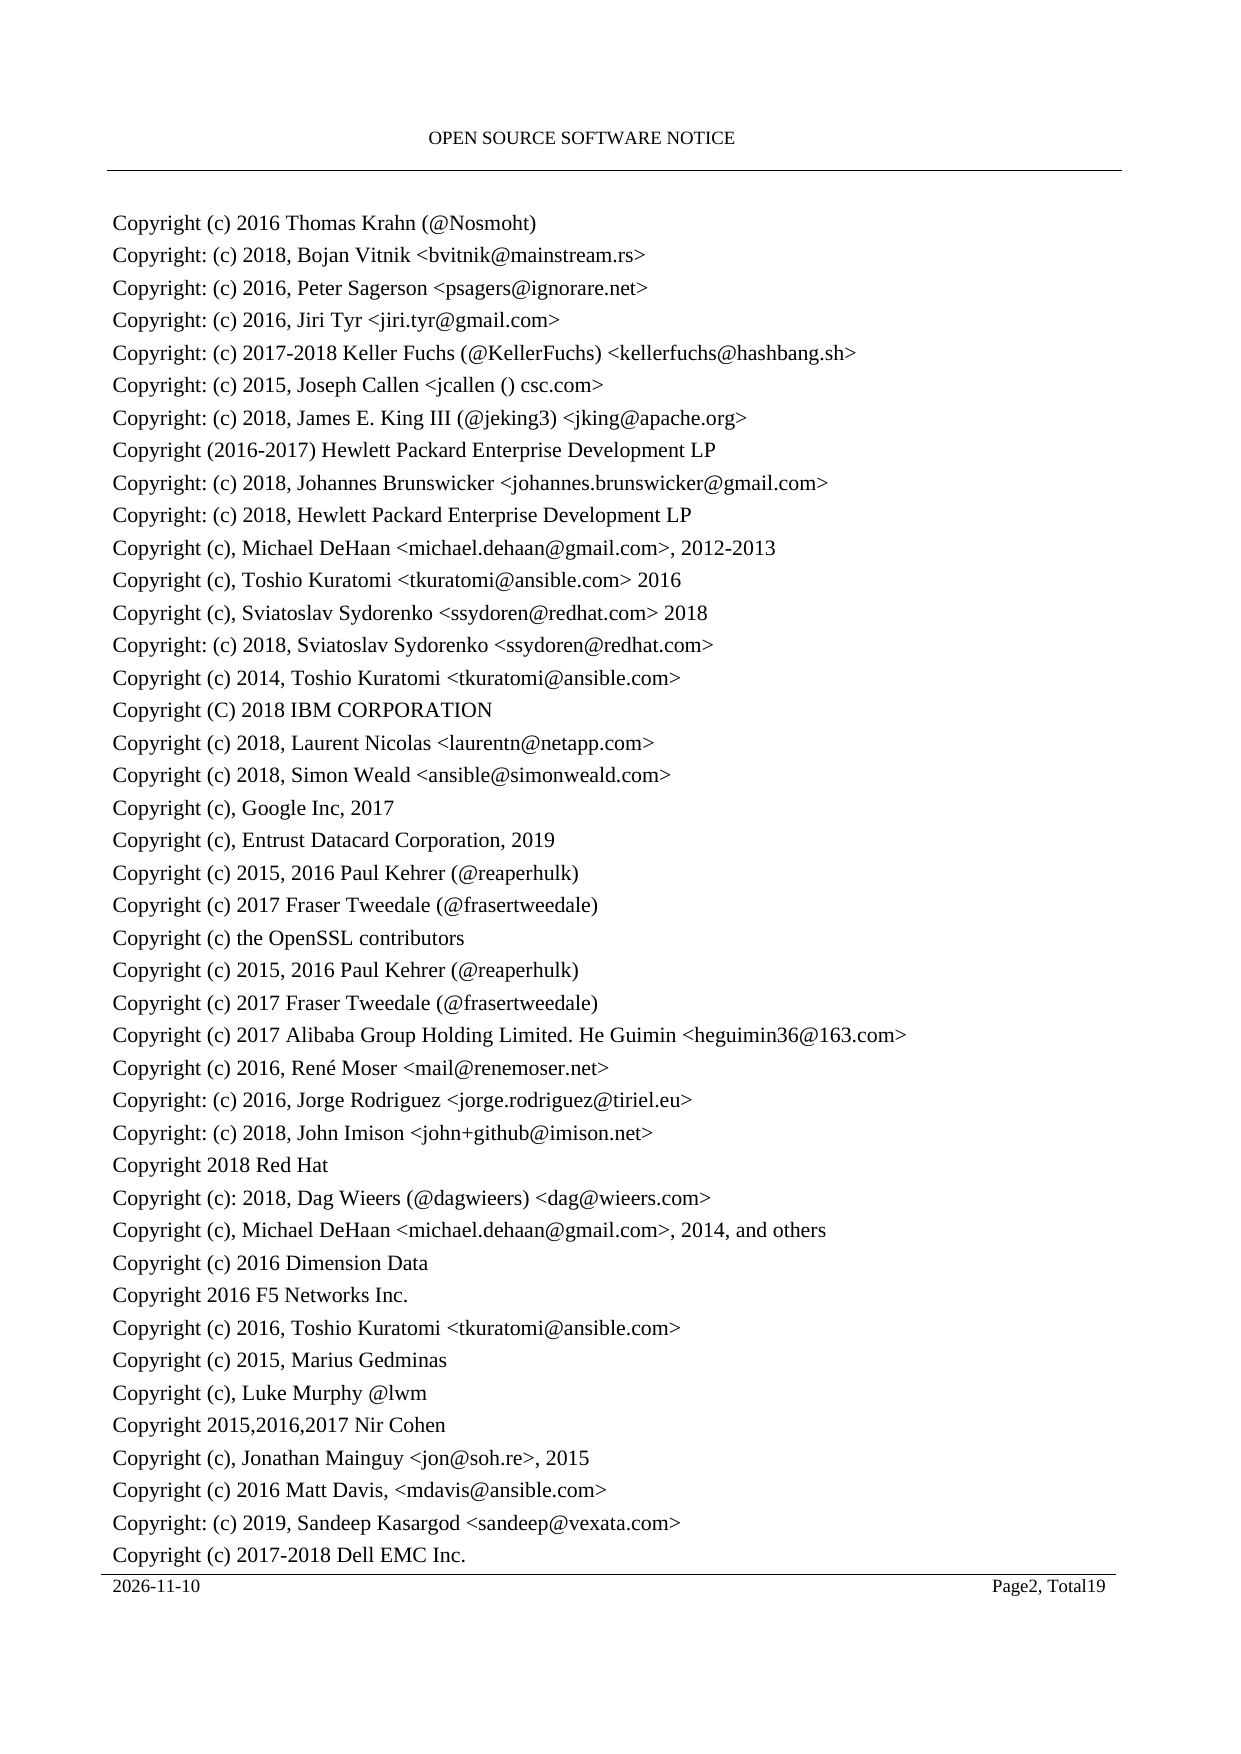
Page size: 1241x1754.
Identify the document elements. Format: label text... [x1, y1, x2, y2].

text Copyright (c) 2017-2018 Dell EMC Inc. [112, 1539, 1128, 1571]
text Copyright (c), Toshio Kuratomi <tkuratomi@ansible.com> 2016 [112, 564, 1128, 596]
text Copyright (c) 2015, Marius Gedminas [112, 1344, 1128, 1376]
text Copyright: (c) 2016, Jorge Rodriguez <jorge.rodriguez@tiriel.eu> [112, 1084, 1128, 1116]
text Copyright (c) 2018, Simon Weald <ansible@simonweald.com> [112, 759, 1128, 791]
text Copyright (c) 2016, Toshio Kuratomi <tkuratomi@ansible.com> [112, 1311, 1128, 1344]
text Copyright: (c) 2018, James E. King III (@jeking3) <jking@apache.org> [112, 401, 1128, 434]
text Copyright: (c) 2016, Jiri Tyr <jiri.tyr@gmail.com> [112, 304, 1128, 336]
text Copyright (c) 2017 Fraser Tweedale (@frasertweedale) [112, 889, 1128, 921]
text Copyright (c) 2018, Laurent Nicolas <laurentn@netapp.com> [112, 726, 1128, 759]
text Copyright: (c) 2019, Sandeep Kasargod <sandeep@vexata.com> [112, 1506, 1128, 1539]
text Copyright 2018 Red Hat [112, 1149, 1128, 1181]
text Copyright: (c) 2018, Hewlett Packard Enterprise Development LP [112, 499, 1128, 531]
text Copyright (c) 2017 Alibaba Group Holding Limited. He Guimin <heguimin36@163.com> [112, 1019, 1128, 1051]
text Copyright (c): 2018, Dag Wieers (@dagwieers) <dag@wieers.com> [112, 1181, 1128, 1214]
text Copyright (c), Luke Murphy @lwm [112, 1376, 1128, 1409]
text Copyright: (c) 2018, Bojan Vitnik <bvitnik@mainstream.rs> [112, 239, 1128, 271]
text Copyright (c), Entrust Datacard Corporation, 2019 [112, 824, 1128, 856]
text Copyright (c) 2016 Dimension Data [112, 1246, 1128, 1279]
text Copyright: (c) 2016, Peter Sagerson <psagers@ignorare.net> [112, 271, 1128, 304]
text Copyright (c) 2016 Matt Davis, <mdavis@ansible.com> [112, 1474, 1128, 1506]
text Copyright: (c) 2015, Joseph Callen <jcallen () csc.com> [112, 369, 1128, 401]
text Copyright (c), Michael DeHaan <michael.dehaan@gmail.com>, 2014, and others [112, 1214, 1128, 1246]
text Copyright (c) 2017 Fraser Tweedale (@frasertweedale) [112, 986, 1128, 1019]
text Copyright: (c) 2018, John Imison <john+github@imison.net> [112, 1116, 1128, 1149]
text Copyright: (c) 2018, Johannes Brunswicker <johannes.brunswicker@gmail.com> [112, 466, 1128, 499]
text Copyright (c) 2014, Toshio Kuratomi <tkuratomi@ansible.com> [112, 661, 1128, 694]
text Copyright (c) 2016, René Moser <mail@renemoser.net> [112, 1051, 1128, 1084]
text Copyright: (c) 2017-2018 Keller Fuchs (@KellerFuchs) <kellerfuchs@hashbang.sh> [112, 336, 1128, 369]
text Copyright (c), Michael DeHaan <michael.dehaan@gmail.com>, 2012-2013 [112, 531, 1128, 564]
text Copyright: (c) 2018, Sviatoslav Sydorenko <ssydoren@redhat.com> [112, 629, 1128, 661]
text Copyright (c) the OpenSSL contributors [112, 921, 1128, 954]
text Copyright (C) 2018 IBM CORPORATION [112, 694, 1128, 726]
text Copyright (c), Google Inc, 2017 [112, 791, 1128, 824]
text Copyright (c), Sviatoslav Sydorenko <ssydoren@redhat.com> 2018 [112, 596, 1128, 629]
text Copyright (c) 2015, 2016 Paul Kehrer (@reaperhulk) [112, 954, 1128, 986]
text Copyright 2015,2016,2017 Nir Cohen [112, 1409, 1128, 1441]
text Copyright (c), Jonathan Mainguy <jon@soh.re>, 2015 [112, 1441, 1128, 1474]
text Copyright (c) 2015, 2016 Paul Kehrer (@reaperhulk) [112, 856, 1128, 889]
text Copyright (2016-2017) Hewlett Packard Enterprise Development LP [112, 434, 1128, 466]
text Copyright (c) 2016 Thomas Krahn (@Nosmoht) [112, 206, 1128, 239]
text Copyright 2016 F5 Networks Inc. [112, 1279, 1128, 1311]
